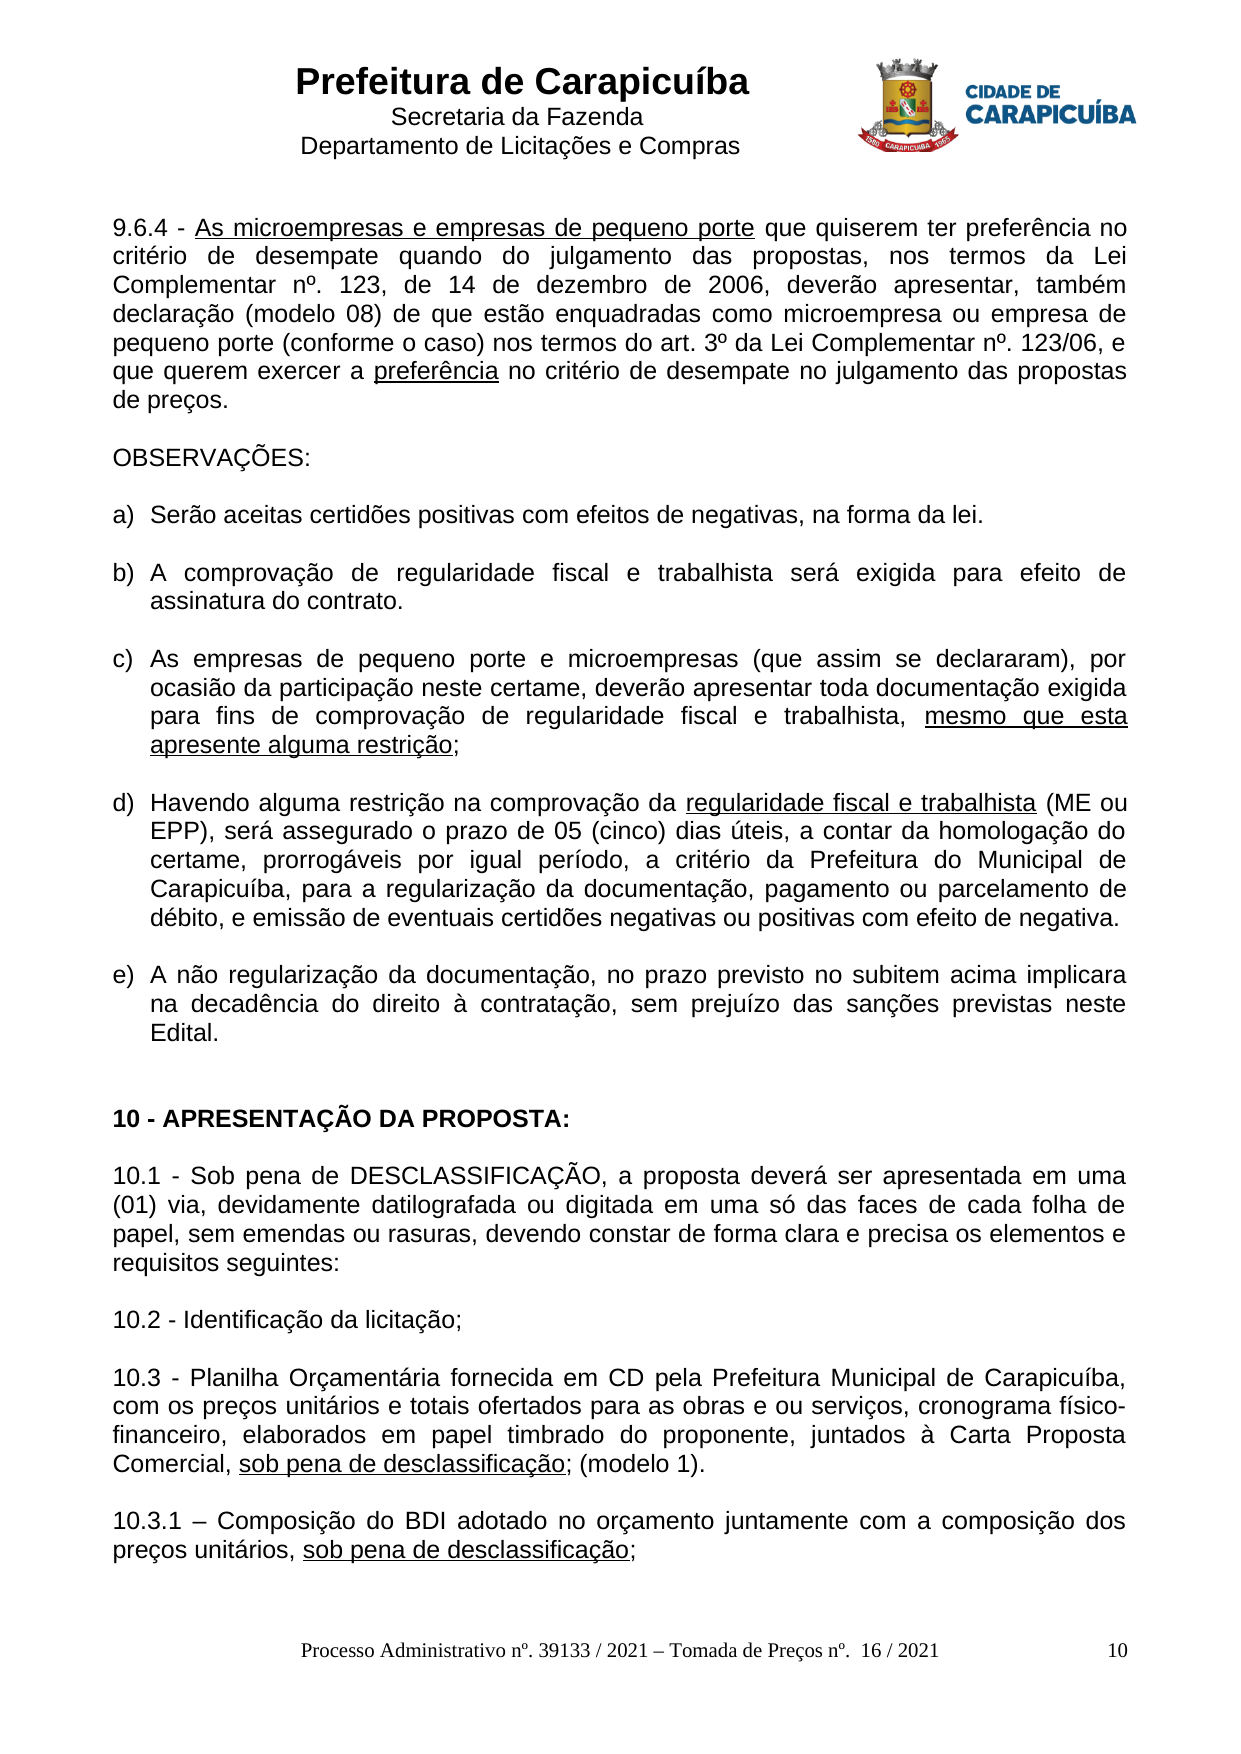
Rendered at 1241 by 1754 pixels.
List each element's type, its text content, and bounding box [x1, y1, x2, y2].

text 10.1 - Sob pena de DESCLASSIFICAÇÃO, a proposta deverá ser apresentada em uma (01) via, devidamente datilografada ou digitada em uma só das faces de cada folha de papel, sem emendas ou rasuras, devendo constar de forma clara e precisa os elementos e requisitos seguintes: [112, 1161, 1128, 1276]
list Havendo alguma restrição na comprovação da regularidade fiscal e trabalhista (ME ou EPP), será assegurado o prazo de 05 (cinco) dias úteis, a contar da homologação do certame, prorrogáveis por igual período, a critério da Prefeitura do Municipal de Carapicuíba, para a regularização da documentação, pagamento ou parcelamento de débito, e emissão de eventuais certidões negativas ou positivas com efeito de negativa. [112, 787, 1128, 931]
text 10.3 - Planilha Orçamentária fornecida em CD pela Prefeitura Municipal de Carapicuíba, com os preços unitários e totais ofertados para as obras e ou serviços, cronograma físico-financeiro, elaborados em papel timbrado do proponente, juntados à Carta Proposta Comercial, sob pena de desclassificação; (modelo 1). [112, 1362, 1128, 1477]
list A não regularização da documentação, no prazo previsto no subitem acima implicara na decadência do direito à contratação, sem prejuízo das sanções previstas neste Edital. [112, 960, 1128, 1046]
picture [857, 57, 1139, 152]
list A comprovação de regularidade fiscal e trabalhista será exigida para efeito de assinatura do contrato. [112, 557, 1128, 615]
list Serão aceitas certidões positivas com efeitos de negativas, na forma da lei. [112, 500, 1128, 529]
text 10 - APRESENTAÇÃO DA PROPOSTA: [112, 1104, 1128, 1132]
text 10.2 - Identificação da licitação; [112, 1305, 1128, 1334]
list As empresas de pequeno porte e microempresas (que assim se declararam), por ocasião da participação neste certame, deverão apresentar toda documentação exigida para fins de comprovação de regularidade fiscal e trabalhista, mesmo que esta apresente alguma restrição; [112, 644, 1128, 759]
text 9.6.4 - As microempresas e empresas de pequeno porte que quiserem ter preferência no critério de desempate quando do julgamento das propostas, nos termos da Lei Complementar nº. 123, de 14 de dezembro de 2006, deverão apresentar, também declaração (modelo 08) de que estão enquadradas como microempresa ou empresa de pequeno porte (conforme o caso) nos termos do art. 3º da Lei Complementar nº. 123/06, e que querem exercer a preferência no critério de desempate no julgamento das propostas de preços. [112, 212, 1128, 414]
text 10.3.1 – Composição do BDI adotado no orçamento juntamente com a composição dos preços unitários, sob pena de desclassificação; [112, 1506, 1128, 1564]
text OBSERVAÇÕES: [112, 442, 1128, 471]
